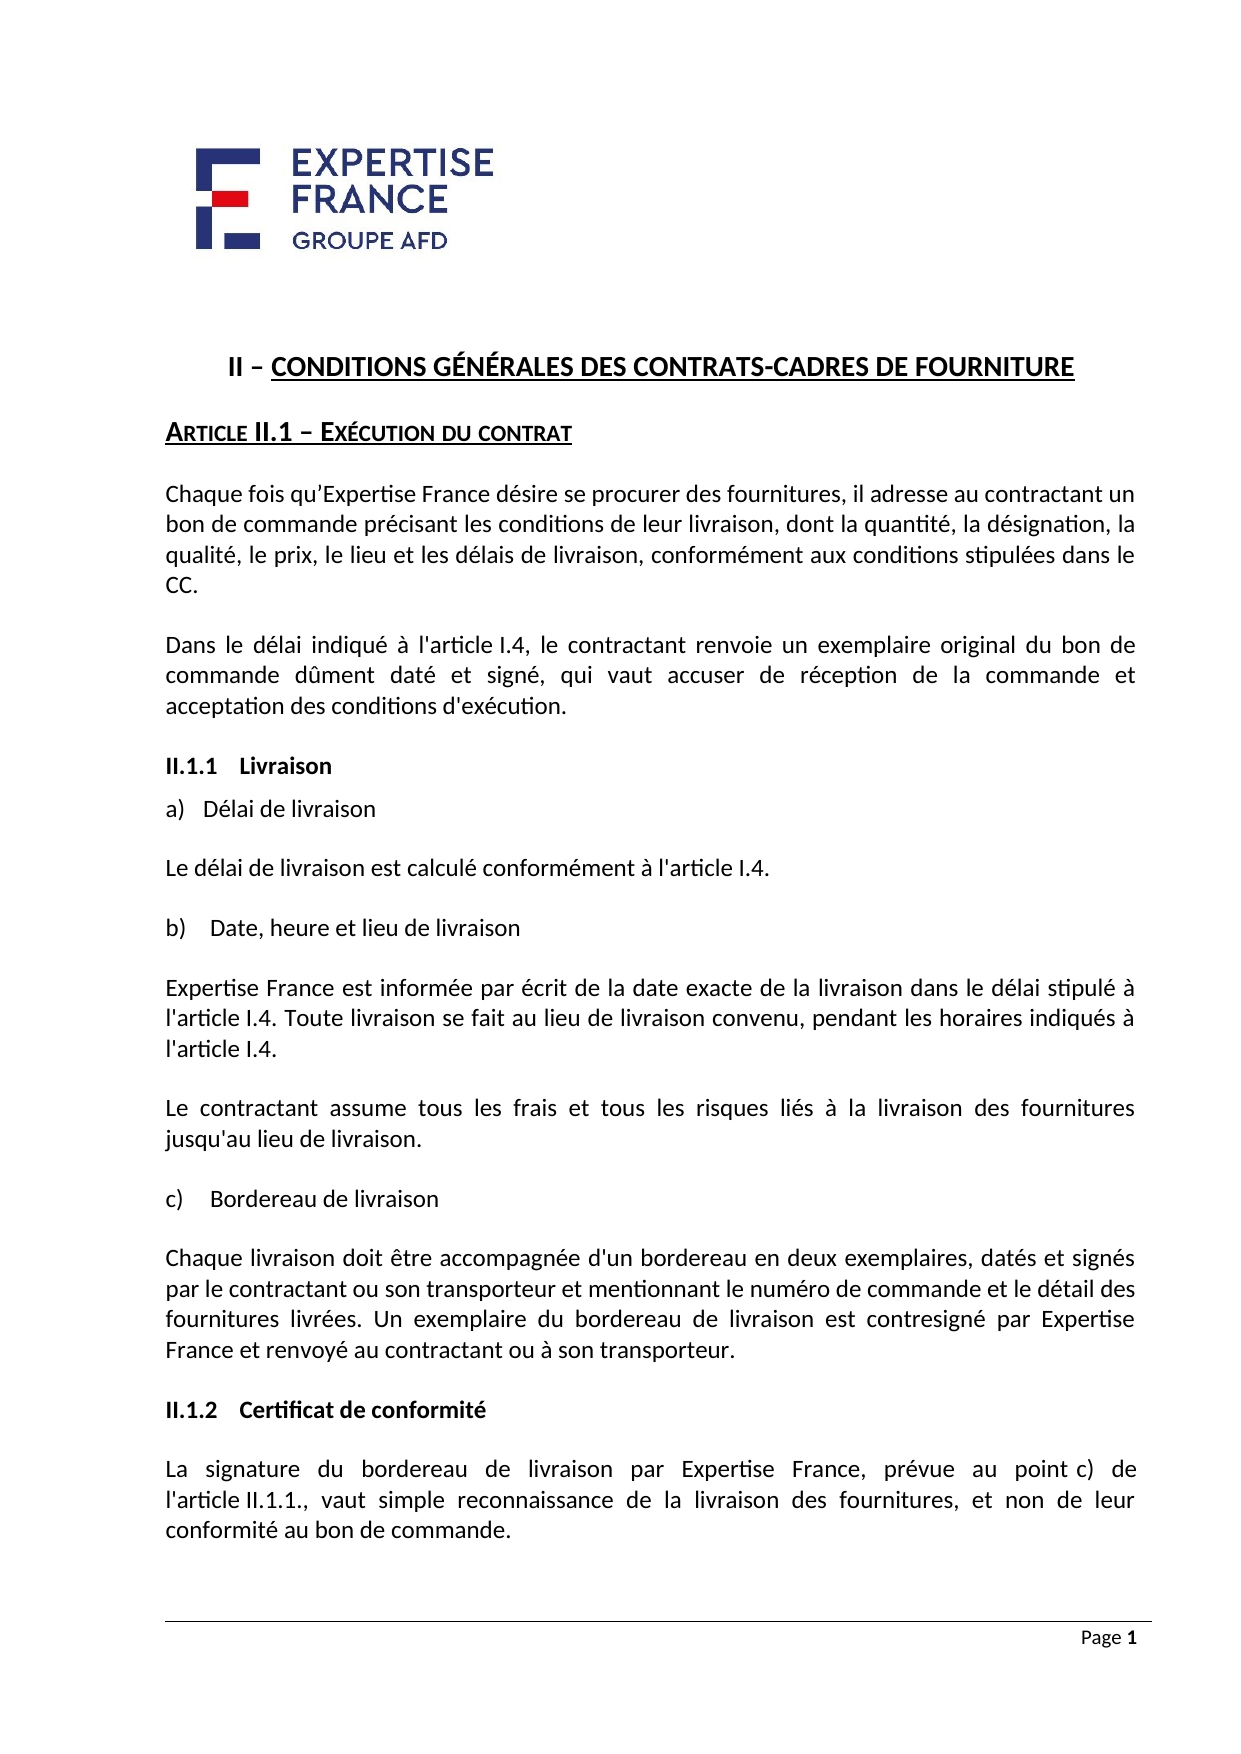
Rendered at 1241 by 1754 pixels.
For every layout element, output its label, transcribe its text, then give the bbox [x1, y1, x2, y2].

text II.1.2 Certificat de conformité [165, 1394, 1137, 1424]
picture [165, 104, 529, 290]
text Le contractant assume tous les frais et tous les risques liés à la livraison des fournitures jusqu'au lieu de livraison. [165, 1093, 1137, 1154]
subtitle Article II.1 – Exécution du contrat [165, 413, 1137, 449]
text Le délai de livraison est calculé conformément à l'article I.4. [165, 852, 1137, 883]
text Chaque fois qu’Expertise France désire se procurer des fournitures, il adresse au contractant un bon de commande précisant les conditions de leur livraison, dont la quantité, la désignation, la qualité, le prix, le lieu et les délais de livraison, conformément aux conditions stipulées dans le CC. [165, 478, 1137, 600]
text La signature du bordereau de livraison par Expertise France, prévue au point c) de l'article II.1.1., vaut simple reconnaissance de la livraison des fournitures, et non de leur conformité au bon de commande. [165, 1453, 1137, 1545]
list Délai de livraison [165, 793, 1137, 823]
text II.1.1 Livraison [165, 750, 1137, 780]
text Dans le délai indiqué à l'article I.4, le contractant renvoie un exemplaire original du bon de commande dûment daté et signé, qui vaut accuser de réception de la commande et acceptation des conditions d'exécution. [165, 629, 1137, 721]
text Expertise France est informée par écrit de la date exacte de la livraison dans le délai stipulé à l'article I.4. Toute livraison se fait au lieu de livraison convenu, pendant les horaires indiqués à l'article I.4. [165, 972, 1137, 1063]
list Date, heure et lieu de livraison [165, 912, 1137, 943]
list Bordereau de livraison [165, 1183, 1137, 1213]
text Chaque livraison doit être accompagnée d'un bordereau en deux exemplaires, datés et signés par le contractant ou son transporteur et mentionnant le numéro de commande et le détail des fournitures livrées. Un exemplaire du bordereau de livraison est contresigné par Expertise France et renvoyé au contractant ou à son transporteur. [165, 1242, 1137, 1364]
text II – Conditions gÉnÉrales des CONTRATS-cadres de fourniture [165, 348, 1137, 384]
